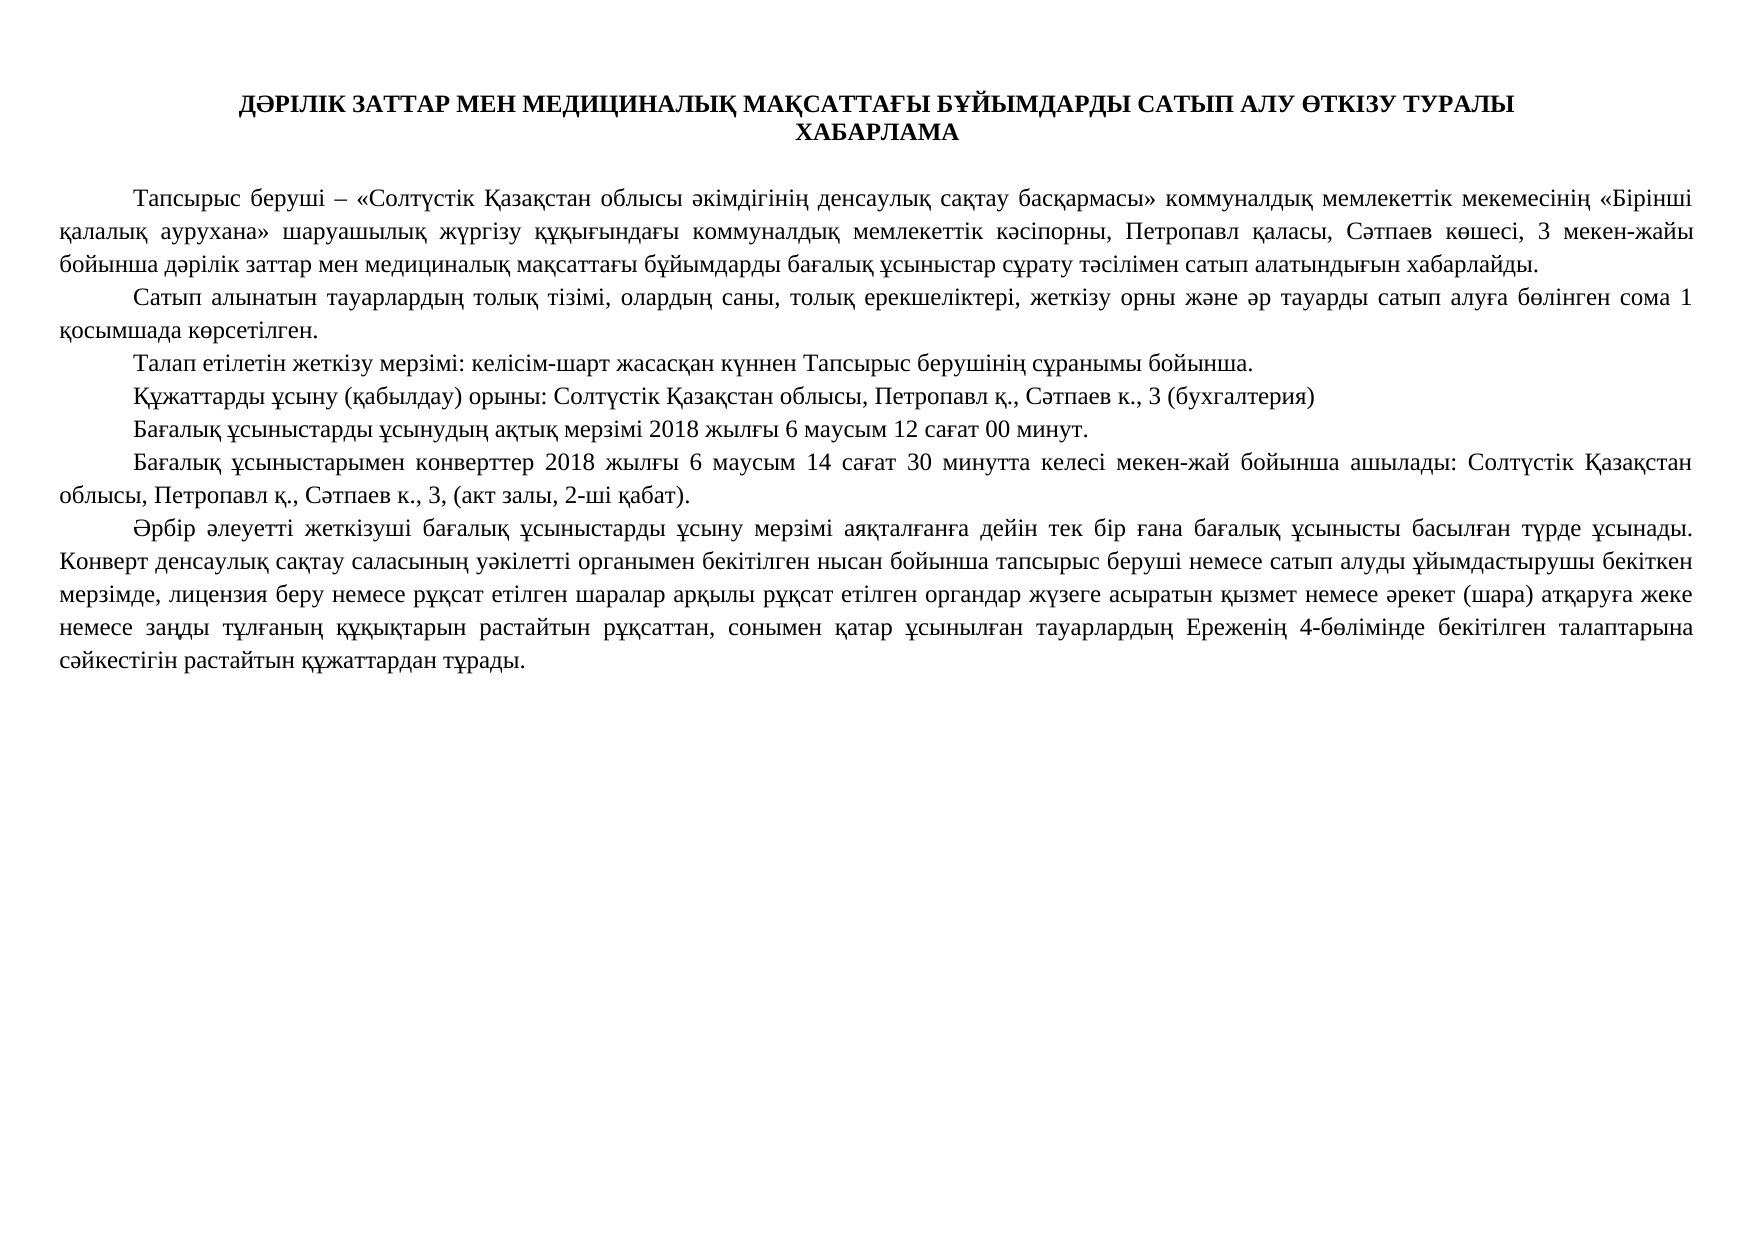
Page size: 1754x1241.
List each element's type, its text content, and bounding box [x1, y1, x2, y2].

text ХАБАРЛАМА [59, 117, 1695, 146]
text Бағалық ұсыныстарымен конверттер 2018 жылғы 6 маусым 14 сағат 30 минутта келесі мекен-жай бойынша ашылады: Солтүстік Қазақстан облысы, Петропавл қ., Сәтпаев к., 3, (акт залы, 2-ші қабат). [59, 447, 1695, 509]
text Құжаттарды ұсыну (қабылдау) орыны: Солтүстік Қазақстан облысы, Петропавл қ., Сәтпаев к., 3 (бухгалтерия) [59, 381, 1695, 410]
text Талап етілетін жеткізу мерзімі: келісім-шарт жасасқан күннен Тапсырыс берушінің сұранымы бойынша. [59, 348, 1695, 377]
text Тапсырыс беруші – «Солтүстік Қазақстан облысы әкімдігінің денсаулық сақтау басқармасы» коммуналдық мемлекеттік мекемесінің «Бірінші қалалық аурухана» шаруашылық жүргізу құқығындағы коммуналдық мемлекеттік кәсіпорны, Петропавл қаласы, Сәтпаев көшесі, 3 мекен-жайы бойынша дәрілік заттар мен медициналық мақсаттағы бұйымдарды бағалық ұсыныстар сұрату тәсілімен сатып алатындығын хабарлайды. [59, 183, 1695, 278]
text Бағалық ұсыныстарды ұсынудың ақтық мерзімі 2018 жылғы 6 маусым 12 сағат 00 минут. [59, 414, 1695, 443]
text Әрбір әлеуетті жеткізуші бағалық ұсыныстарды ұсыну мерзімі аяқталғанға дейін тек бір ғана бағалық ұсынысты басылған түрде ұсынады. Конверт денсаулық сақтау саласының уәкілетті органымен бекітілген нысан бойынша тапсырыс беруші немесе сатып алуды ұйымдастырушы бекіткен мерзімде, лицензия беру немесе рұқсат етілген шаралар арқылы рұқсат етілген органдар жүзеге асыратын қызмет немесе әрекет (шара) атқаруға жеке немесе заңды тұлғаның құқықтарын растайтын рұқсаттан, сонымен қатар ұсынылған тауарлардың Ереженің 4-бөлімінде бекітілген талаптарына сәйкестігін растайтын құжаттардан тұрады. [59, 513, 1695, 674]
text Сатып алынатын тауарлардың толық тізімі, олардың саны, толық ерекшеліктері, жеткізу орны және әр тауарды сатып алуға бөлінген сома 1 қосымшада көрсетілген. [59, 282, 1695, 344]
text ДӘРІЛІК ЗАТТАР МЕН МЕДИЦИНАЛЫҚ МАҚСАТТАҒЫ БҰЙЫМДАРДЫ САТЫП АЛУ ӨТКІЗУ ТУРАЛЫ [59, 89, 1695, 117]
